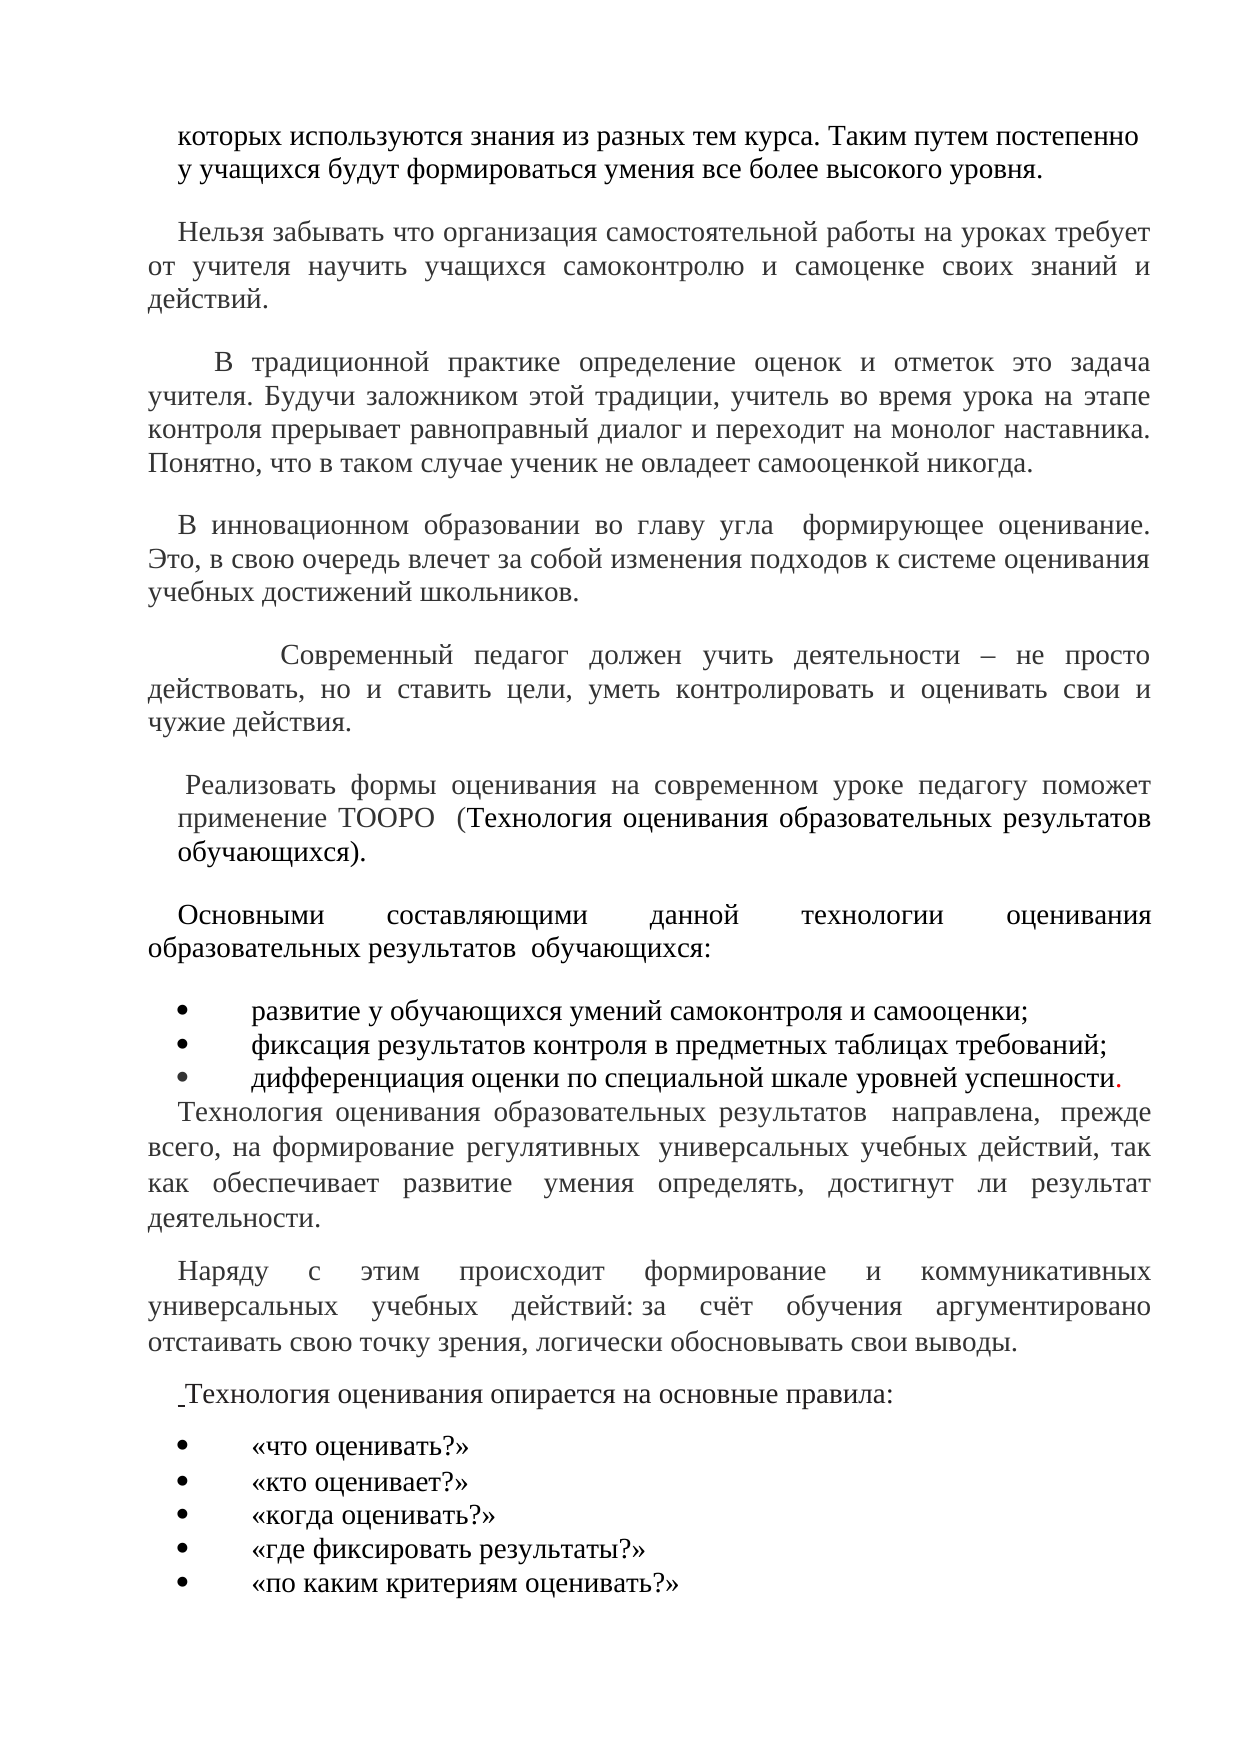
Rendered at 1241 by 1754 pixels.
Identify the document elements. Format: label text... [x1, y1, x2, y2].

list «что оценивать?» [148, 1428, 1152, 1462]
text В традиционной практике определение оценок и отметок это задача учителя. Будучи заложником этой традиции, учитель во время урока на этапе контроля прерывает равноправный диалог и переходит на монолог наставника. Понятно, что в таком случае ученик не овладеет самооценкой никогда. [148, 344, 1152, 478]
list «по каким критериям оценивать?» [148, 1565, 1152, 1598]
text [177, 118, 1152, 185]
text Наряду с этим происходит формирование и коммуникативных универсальных учебных действий: за счёт обучения аргументировано отстаивать свою точку зрения, логически обосновывать свои выводы. [148, 1253, 1152, 1357]
text Технология оценивания опирается на основные правила: [148, 1376, 1152, 1409]
list дифференциация оценки по специальной шкале уровней успешности. [148, 1060, 1152, 1094]
text Основными составляющими данной технологии оценивания образовательных результатов обучающихся: [148, 897, 1152, 964]
text Нельзя забывать что организация самостоятельной работы на уроках требует от учителя научить учащихся самоконтролю и самоценке своих знаний и действий. [148, 214, 1152, 315]
list «когда оценивать?» [148, 1497, 1152, 1531]
text В инновационном образовании во главу угла формирующее оценивание. Это, в свою очередь влечет за собой изменения подходов к системе оценивания учебных достижений школьников. [148, 507, 1152, 608]
list «кто оценивает?» [148, 1464, 1152, 1497]
text Реализовать формы оценивания на современном уроке педагогу поможет применение ТООРО (Технология оценивания образовательных результатов обучающихся). [177, 767, 1152, 868]
list фиксация результатов контроля в предметных таблицах требований; [148, 1027, 1152, 1060]
list развитие у обучающихся умений самоконтроля и самооценки; [148, 993, 1152, 1027]
text Современный педагог должен учить деятельности – не просто действовать, но и ставить цели, уметь контролировать и оценивать свои и чужие действия. [148, 637, 1152, 738]
list «где фиксировать результаты?» [148, 1531, 1152, 1565]
text Технология оценивания образовательных результатов направлена, прежде всего, на формирование регулятивных универсальных учебных действий, так как обеспечивает развитие умения определять, достигнут ли результат деятельности. [148, 1094, 1152, 1234]
